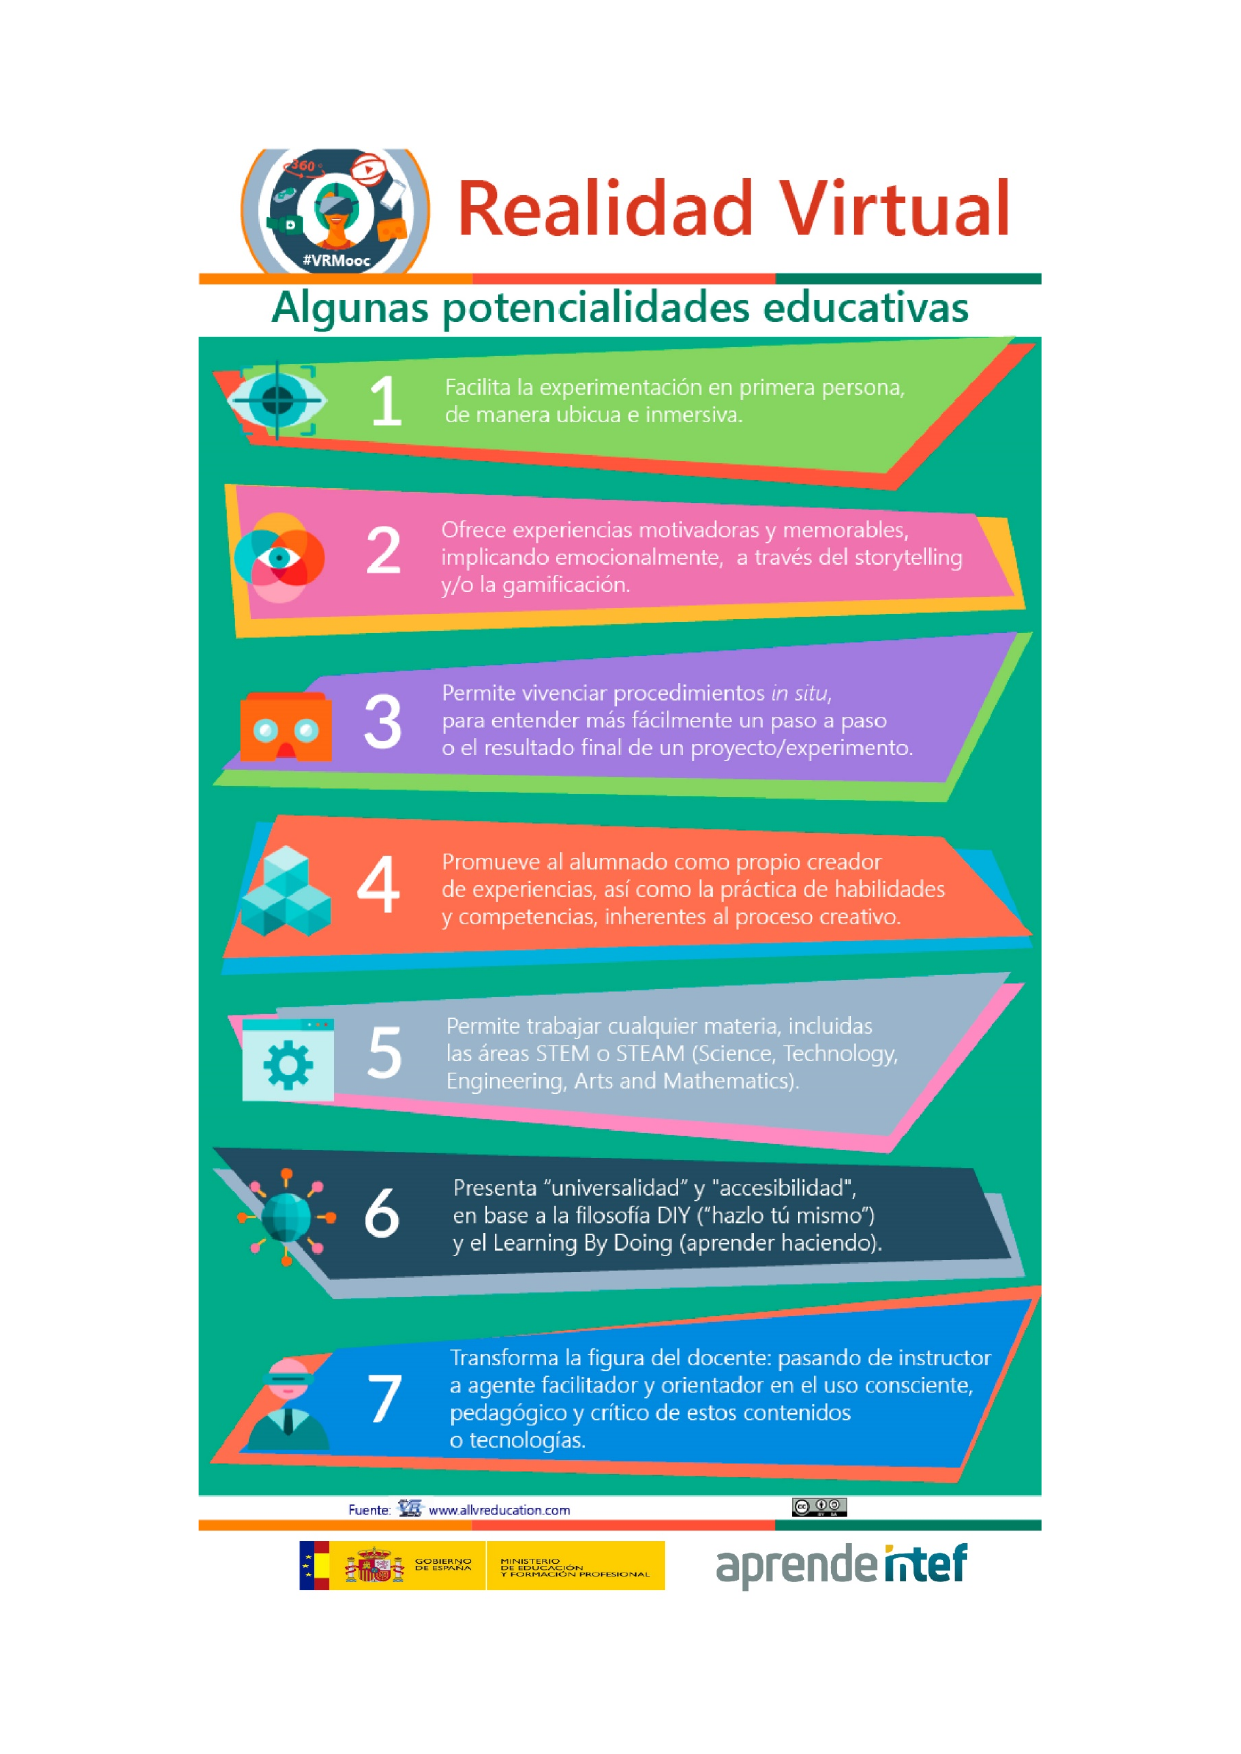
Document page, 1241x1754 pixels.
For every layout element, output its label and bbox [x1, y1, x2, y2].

picture [198, 147, 1042, 1607]
